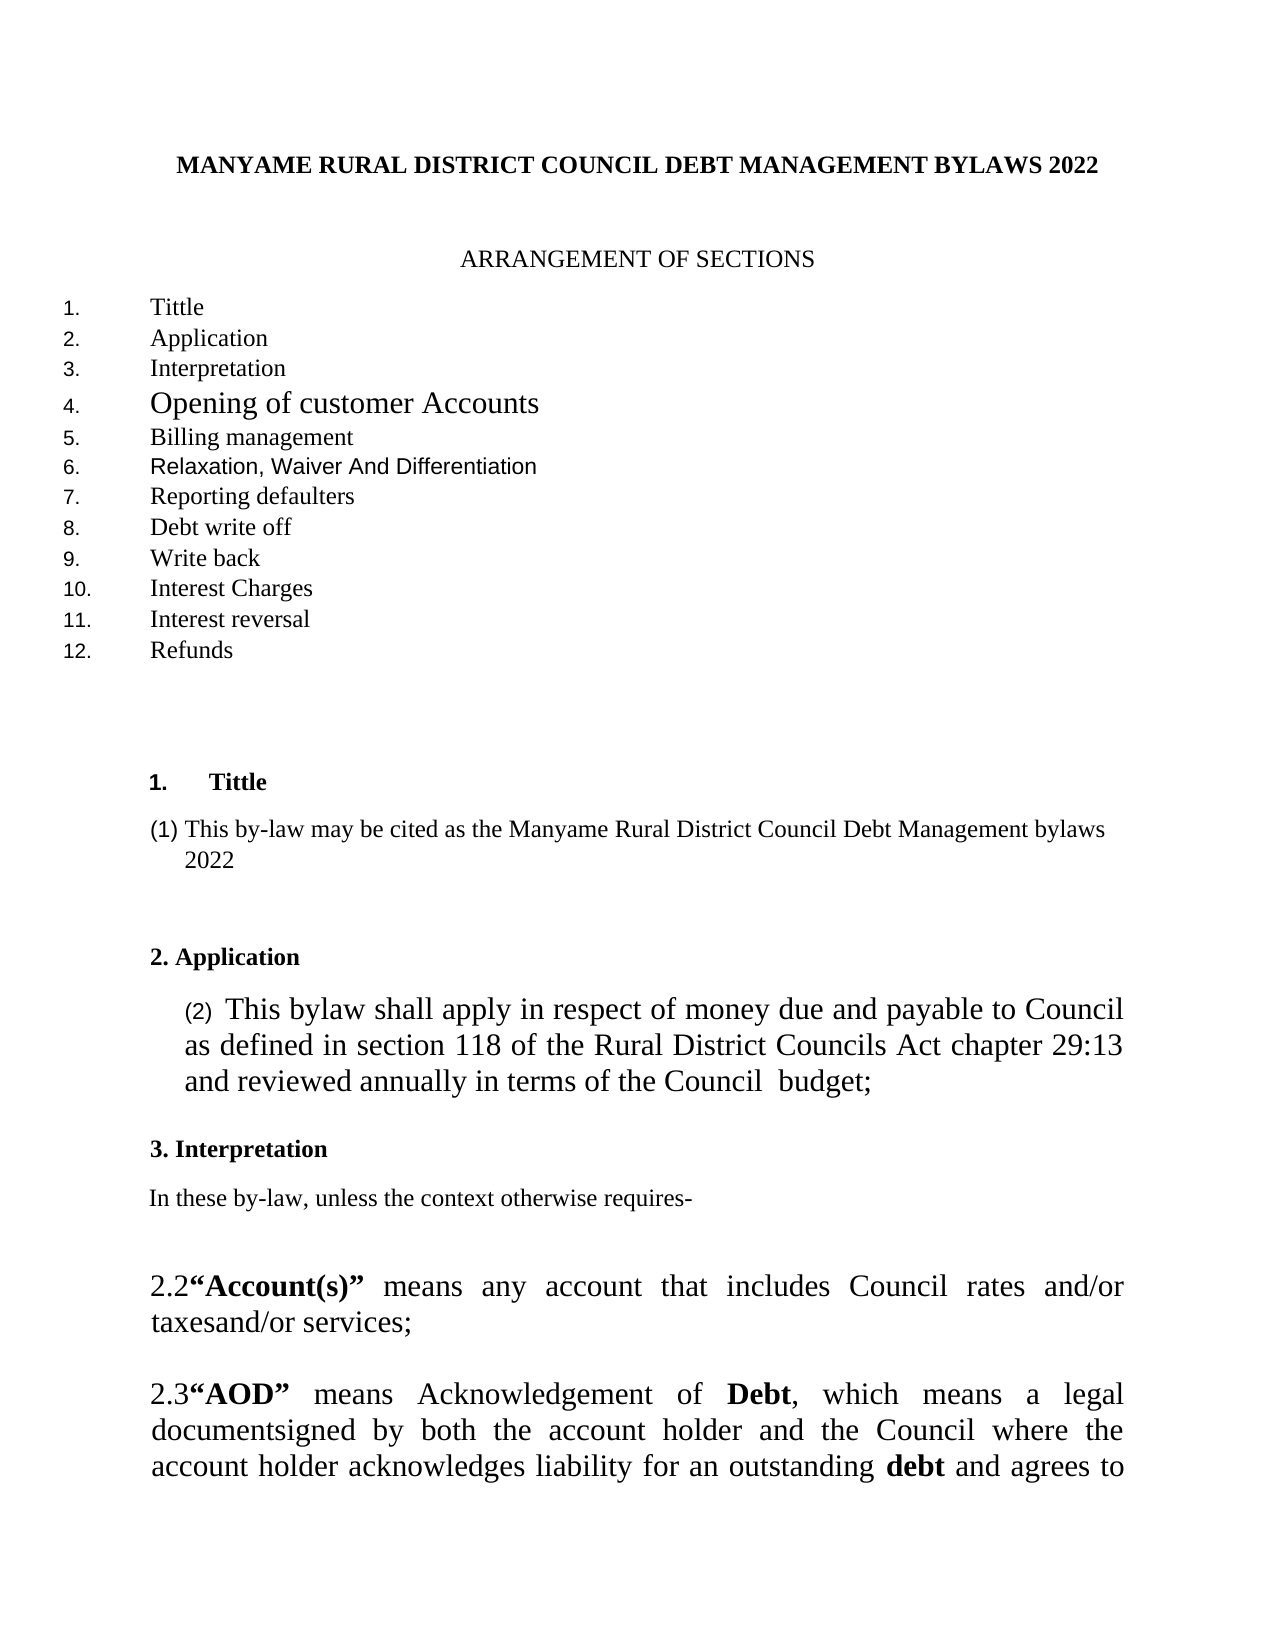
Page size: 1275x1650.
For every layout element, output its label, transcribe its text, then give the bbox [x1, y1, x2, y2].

list Interest reversal [63, 604, 1125, 633]
list Relaxation, Waiver And Differentiation [63, 453, 1125, 479]
text 3. Interpretation [150, 1134, 1125, 1163]
list Billing management [63, 422, 1125, 451]
list Debt write off [63, 512, 1125, 541]
text ARRANGEMENT OF SECTIONS [150, 244, 1125, 273]
text 2.2“Account(s)” means any account that includes Council rates and/or taxesand/or services; [150, 1268, 1125, 1339]
list Refunds [63, 635, 1125, 664]
list Interpretation [63, 353, 1125, 382]
list Reporting defaulters [63, 481, 1125, 510]
subtitle Tittle [148, 767, 1125, 796]
text MANYAME RURAL DISTRICT COUNCIL DEBT MANAGEMENT BYLAWS 2022 [157, 150, 1118, 179]
list Opening of customer Accounts [63, 384, 1125, 420]
list This by-law may be cited as the Manyame Rural District Council Debt Management bylaws 2022 [150, 814, 1125, 873]
text 2. Application [150, 942, 1125, 971]
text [150, 1375, 1125, 1483]
list Write back [63, 543, 1125, 572]
list Interest Charges [63, 573, 1125, 602]
text In these by-law, unless the context otherwise requires- [148, 1183, 1125, 1212]
list This bylaw shall apply in respect of money due and payable to Council as defined in section 118 of the Rural District Councils Act chapter 29:13 and reviewed annually in terms of the Council budget; [184, 991, 1125, 1098]
list Tittle [63, 292, 1125, 321]
list Application [63, 323, 1125, 351]
